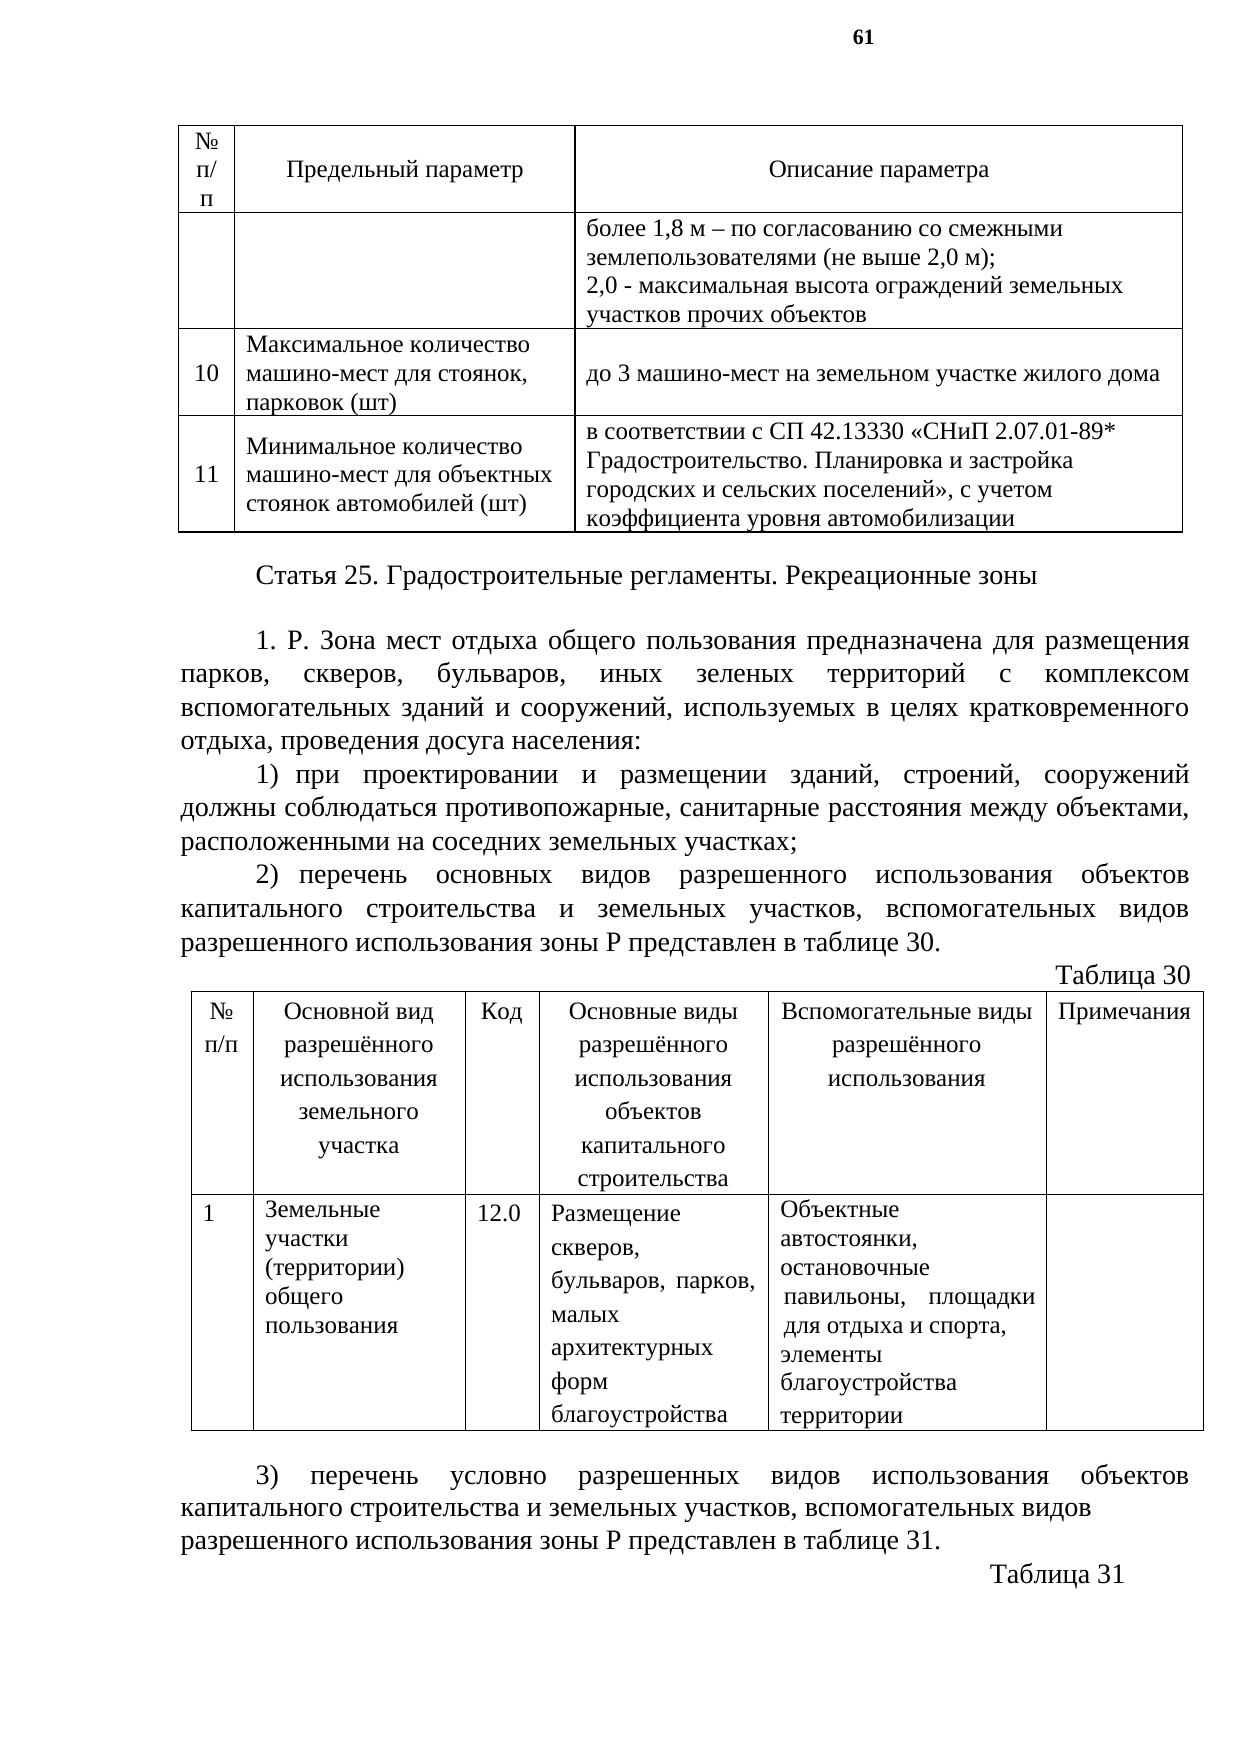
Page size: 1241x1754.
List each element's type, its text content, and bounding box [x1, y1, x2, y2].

table_header № п/п [179, 126, 234, 212]
list перечень основных видов разрешенного использования объектов капитального строительства и земельных участков, вспомогательных видов разрешенного использования зоны Р представлен в таблице 30. [180, 857, 1191, 958]
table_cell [235, 213, 574, 328]
table_cell Объектные автостоянки, остановочные павильоны, площадки для отдыха и спорта, элементы благоустройства территории [769, 1195, 1046, 1430]
table_header Примечания [1047, 992, 1203, 1193]
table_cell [576, 213, 1182, 328]
table_cell Максимальное количество машино-мест для стоянок, парковок (шт) [235, 329, 574, 415]
table_cell 11 [179, 416, 234, 531]
table_header Основной вид разрешённого использования земельного участка [254, 992, 465, 1193]
text 3) перечень условно разрешенных видов использования объектов капитального строительства и земельных участков, вспомогательных видов [180, 1459, 1191, 1523]
table_header Описание параметра [576, 126, 1182, 212]
table_cell Минимальное количество машино-мест для объектных стоянок автомобилей (шт) [235, 416, 574, 531]
text 1. Р. Зона мест отдыха общего пользования предназначена для размещения парков, скверов, бульваров, иных зеленых территорий с комплексом вспомогательных зданий и сооружений, используемых в целях кратковременного отдыха, проведения досуга населения: [180, 622, 1191, 756]
table_cell Размещение скверов, бульваров, парков, малых архитектурных форм благоустройства [540, 1195, 768, 1430]
table_header № п/п [192, 992, 253, 1193]
table_cell в соответствии с СП 42.13330 «СНиП 2.07.01-89* Градостроительство. Планировка и застройка городских и сельских поселений», с учетом коэффициента уровня автомобилизации [576, 416, 1182, 531]
table_cell 12.0 [466, 1195, 539, 1430]
table_header Код [466, 992, 539, 1193]
text Таблица 31 [180, 1557, 1191, 1591]
text разрешенного использования зоны Р представлен в таблице 31. [180, 1523, 1191, 1557]
table_cell до 3 машино-мест на земельном участке жилого дома [576, 329, 1182, 415]
text Таблица 30 [255, 958, 1191, 991]
table_cell 9 [179, 213, 234, 328]
table_header Предельный параметр [235, 126, 574, 212]
table_header Основные виды разрешённого использования объектов капитального строительства [540, 992, 768, 1193]
list при проектировании и размещении зданий, строений, сооружений должны соблюдаться противопожарные, санитарные расстояния между объектами, расположенными на соседних земельных участках; [180, 756, 1191, 857]
table_cell Земельные участки (территории) общего пользования [254, 1195, 465, 1430]
table_cell [1047, 1195, 1203, 1430]
table_header Вспомогательные виды разрешённого использования [769, 992, 1046, 1193]
table_cell 10 [179, 329, 234, 415]
text Статья 25. Градостроительные регламенты. Рекреационные зоны [180, 562, 1193, 590]
table_cell 1 [192, 1195, 253, 1430]
